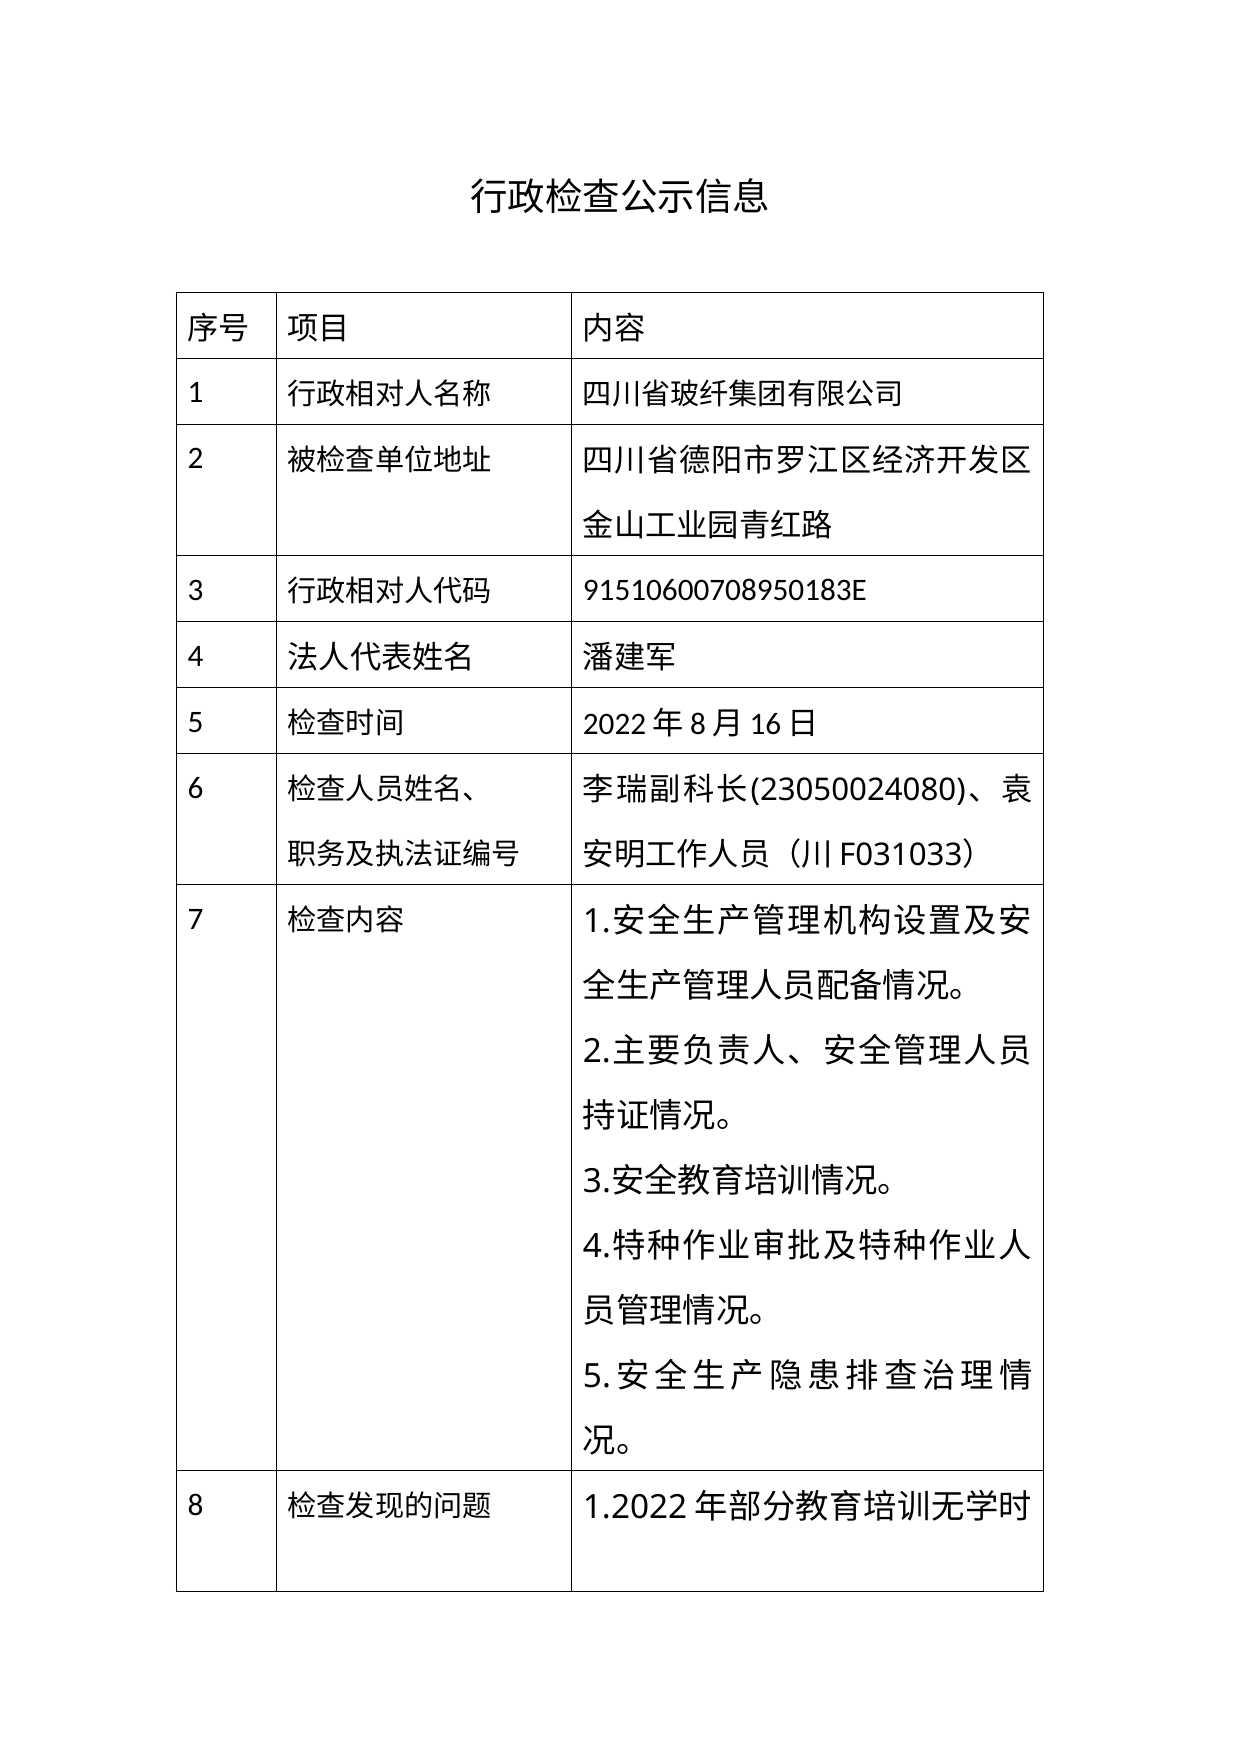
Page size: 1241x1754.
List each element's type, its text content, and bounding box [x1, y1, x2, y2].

table_cell 8 [177, 1471, 276, 1591]
table_cell 2 [177, 425, 276, 555]
table_cell 3 [177, 556, 276, 621]
table_cell 四川省德阳市罗江区经济开发区金山工业园青红路 [572, 425, 1043, 555]
table_cell 1.安全生产管理机构设置及安全生产管理人员配备情况。 2.主要负责人、安全管理人员持证情况。 3.安全教育培训情况。 4.特种作业审批及特种作业人员管理情况。 5.安全生产隐患排查治理情况。 [572, 885, 1043, 1470]
table_cell 被检查单位地址 [277, 425, 571, 555]
table_cell 李瑞副科长(23050024080)、袁安明工作人员（川F031033） [572, 754, 1043, 884]
table_cell 5 [177, 688, 276, 753]
table_cell 检查内容 [277, 885, 571, 1470]
text 行政检查公示信息 [187, 162, 1053, 227]
table_cell 检查时间 [277, 688, 571, 753]
table_cell 法人代表姓名 [277, 622, 571, 687]
table_cell 行政相对人代码 [277, 556, 571, 621]
table_cell 检查发现的问题 [277, 1471, 571, 1591]
table_cell 2022年8月16日 [572, 688, 1043, 753]
table_cell 行政相对人名称 [277, 359, 571, 424]
table_cell 四川省玻纤集团有限公司 [572, 359, 1043, 424]
table_cell 91510600708950183E [572, 556, 1043, 621]
table_header 序号 [177, 293, 276, 358]
table_header 项目 [277, 293, 571, 358]
table_cell 7 [177, 885, 276, 1470]
table_header 内容 [572, 293, 1043, 358]
table_cell 潘建军 [572, 622, 1043, 687]
table_cell 检查人员姓名、 职务及执法证编号 [277, 754, 571, 884]
table_cell 1 [177, 359, 276, 424]
table_cell 4 [177, 622, 276, 687]
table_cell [572, 1471, 1043, 1591]
table_cell 6 [177, 754, 276, 884]
